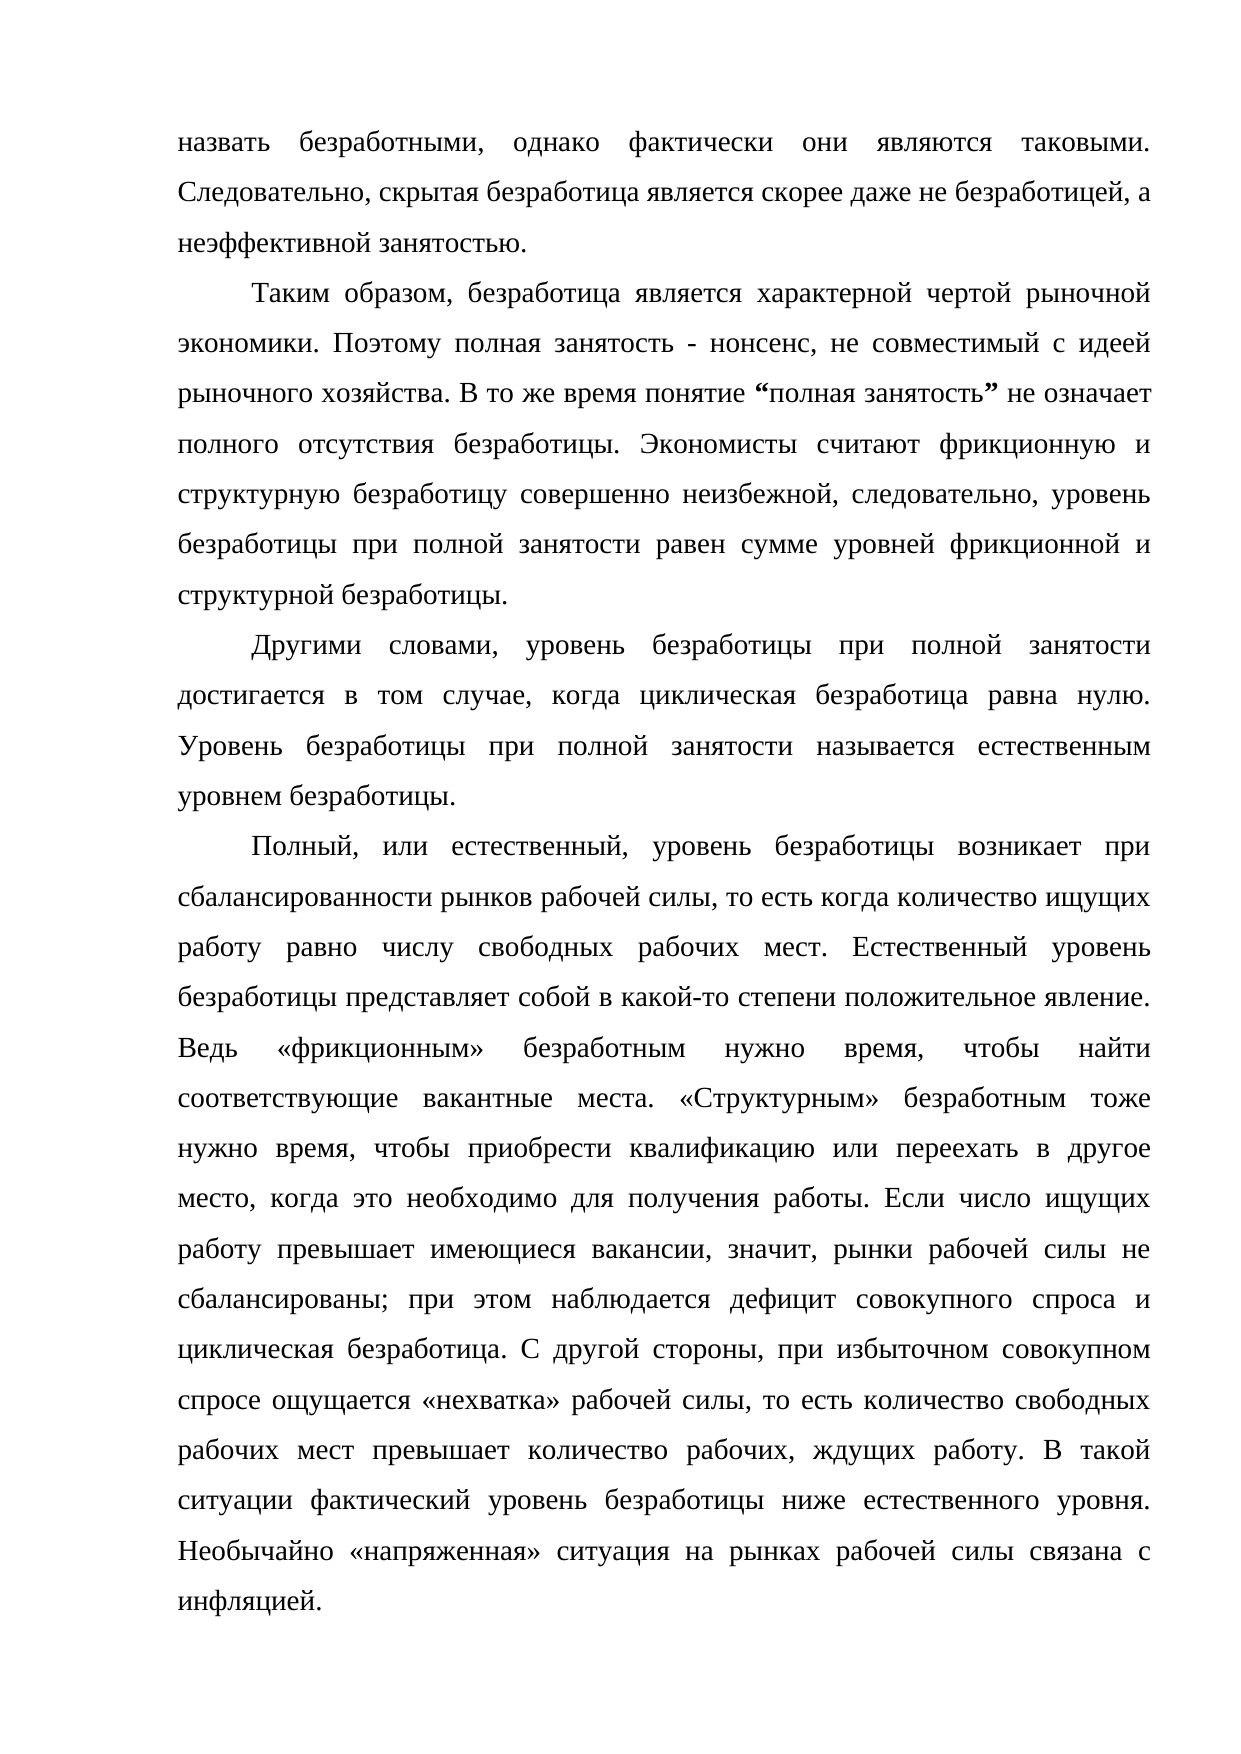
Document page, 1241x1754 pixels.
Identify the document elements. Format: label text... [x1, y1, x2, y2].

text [177, 124, 1152, 258]
text Таким образом, безработица является характерной чертой рыночной экономики. Поэтому полная занятость - нонсенс, не совместимый с идеей рыночного хозяйства. В то же время понятие “полная занятость” не означает полного отсутствия безработицы. Экономисты считают фрикционную и структурную безработицу совершенно неизбежной, следовательно, уровень безработицы при полной занятости равен сумме уровней фрикционной и структурной безработицы. [177, 275, 1152, 610]
text Другими словами, уровень безработицы при полной занятости достигается в том случае, когда циклическая безработица равна нулю. Уровень безработицы при полной занятости называется естественным уровнем безработицы. [177, 627, 1152, 812]
text Полный, или естественный, уровень безработицы возникает при сбалансированности рынков рабочей силы, то есть когда количество ищущих работу равно числу свободных рабочих мест. Естественный уровень безработицы представляет собой в какой-то степени положительное явление. Ведь «фрикционным» безработным нужно время, чтобы найти соответствующие вакантные места. «Структурным» безработным тоже нужно время, чтобы приобрести квалификацию или переехать в другое место, когда это необходимо для получения работы. Если число ищущих работу превышает имеющиеся вакансии, значит, рынки рабочей силы не сбалансированы; при этом наблюдается дефицит совокупного спроса и циклическая безработица. С другой стороны, при избыточном совокупном спросе ощущается «нехватка» рабочей силы, то есть количество свободных рабочих мест превышает количество рабочих, ждущих работу. В такой ситуации фактический уровень безработицы ниже естественного уровня. Необычайно «напряженная» ситуация на рынках рабочей силы связана с инфляцией. [177, 828, 1152, 1617]
